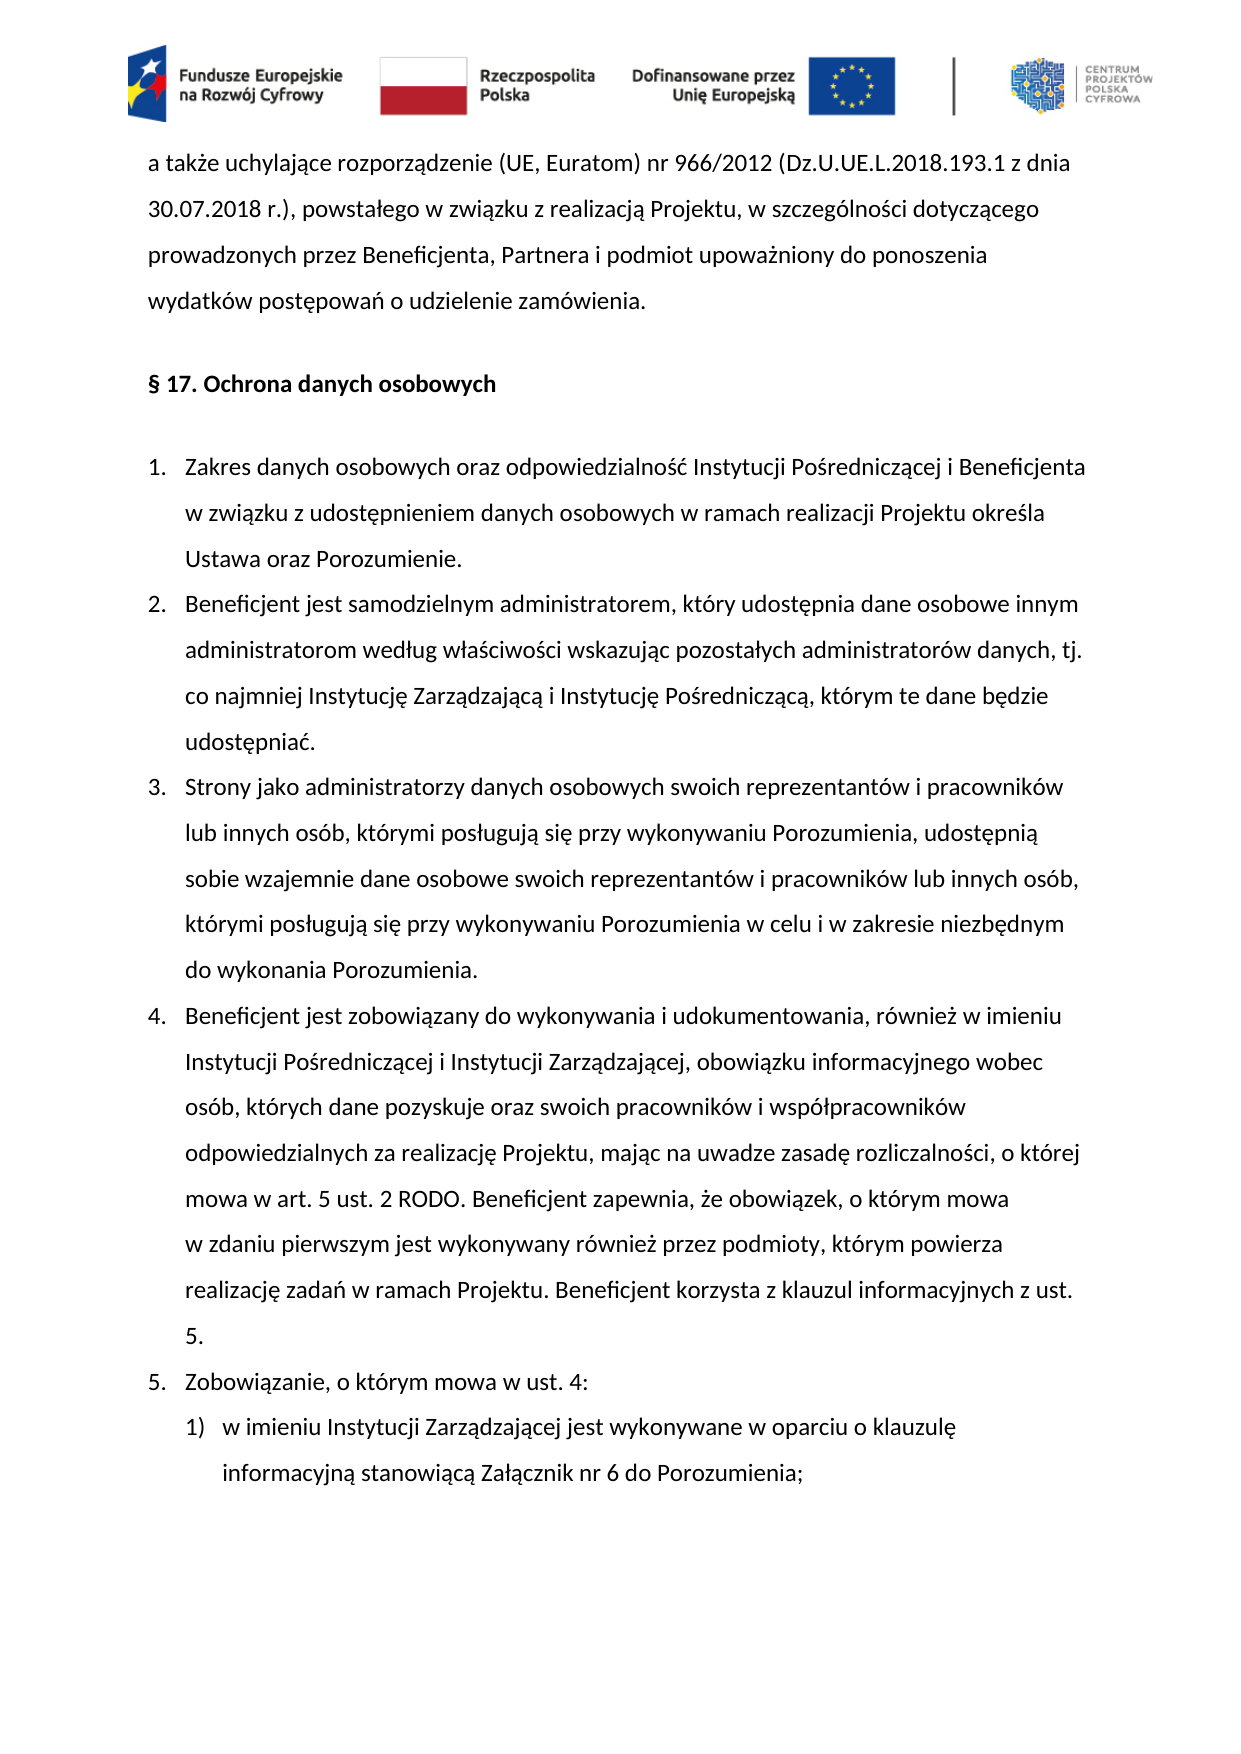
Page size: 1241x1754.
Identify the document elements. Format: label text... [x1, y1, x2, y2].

picture [128, 45, 1153, 122]
list Strony jako administratorzy danych osobowych swoich reprezentantów i pracowników lub innych osób, którymi posługują się przy wykonywaniu Porozumienia, udostępnią sobie wzajemnie dane osobowe swoich reprezentantów i pracowników lub innych osób, którymi posługują się przy wykonywaniu Porozumienia w celu i w zakresie niezbędnym do wykonania Porozumienia. [148, 771, 1093, 985]
list Zobowiązanie, o którym mowa w ust. 4: [148, 1366, 1093, 1396]
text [148, 148, 1093, 315]
list Beneficjent jest samodzielnym administratorem, który udostępnia dane osobowe innym administratorom według właściwości wskazując pozostałych administratorów danych, tj. co najmniej Instytucję Zarządzającą i Instytucję Pośredniczącą, którym te dane będzie udostępniać. [148, 588, 1093, 756]
list Zakres danych osobowych oraz odpowiedzialność Instytucji Pośredniczącej i Beneficjenta w związku z udostępnieniem danych osobowych w ramach realizacji Projektu określa Ustawa oraz Porozumienie. [148, 451, 1093, 573]
subtitle § 17. Ochrona danych osobowych [148, 368, 1093, 398]
list w imieniu Instytucji Zarządzającej jest wykonywane w oparciu o klauzulę informacyjną stanowiącą Załącznik nr 6 do Porozumienia; [185, 1412, 1093, 1488]
list Beneficjent jest zobowiązany do wykonywania i udokumentowania, również w imieniu Instytucji Pośredniczącej i Instytucji Zarządzającej, obowiązku informacyjnego wobec osób, których dane pozyskuje oraz swoich pracowników i współpracowników odpowiedzialnych za realizację Projektu, mając na uwadze zasadę rozliczalności, o której mowa w art. 5 ust. 2 RODO. Beneficjent zapewnia, że obowiązek, o którym mowa w zdaniu pierwszym jest wykonywany również przez podmioty, którym powierza realizację zadań w ramach Projektu. Beneficjent korzysta z klauzul informacyjnych z ust. 5. [148, 1000, 1093, 1351]
